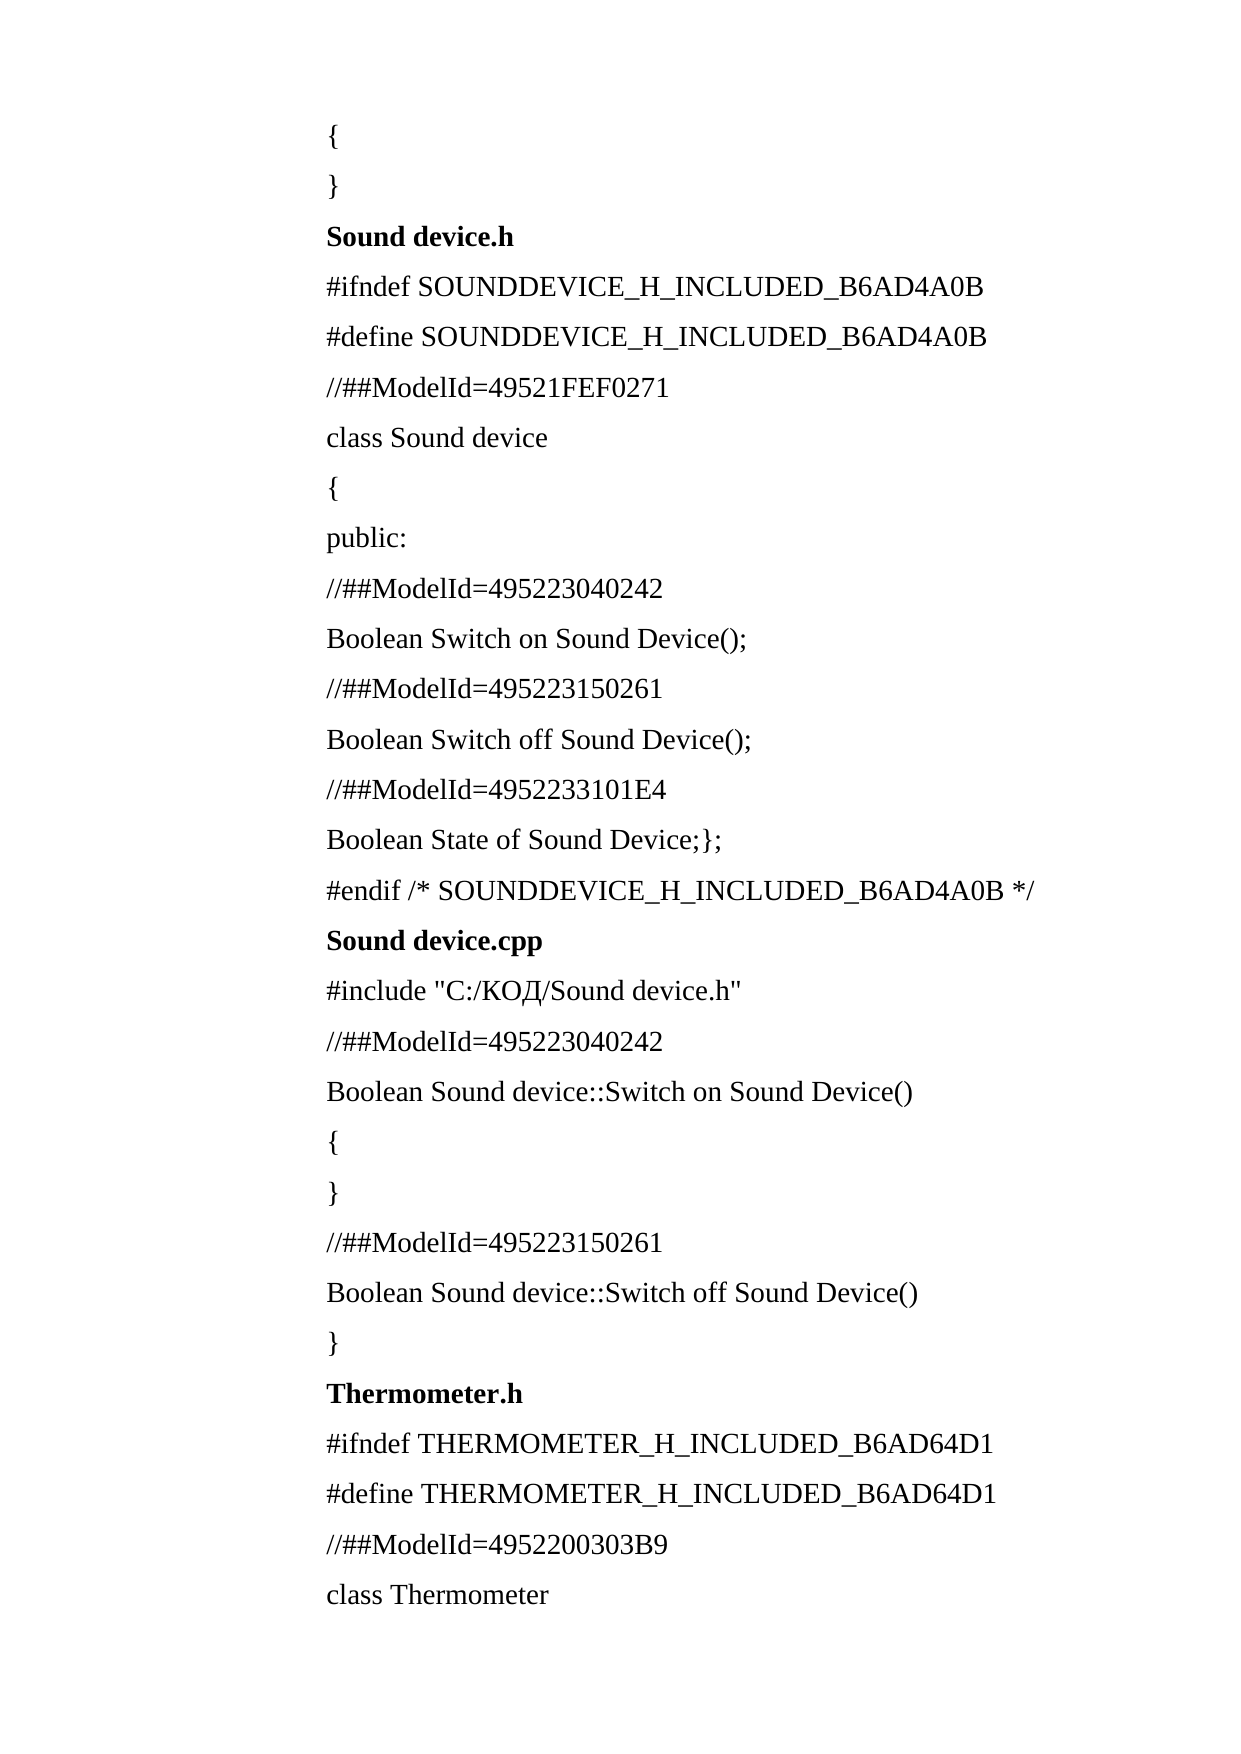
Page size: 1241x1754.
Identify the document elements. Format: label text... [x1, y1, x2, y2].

text #define SOUNDDEVICE_H_INCLUDED_B6AD4A0B [252, 319, 1152, 353]
text //##ModelId=495223040242 [252, 571, 1152, 604]
text } [252, 1175, 1152, 1208]
text Boolean Sound device::Switch off Sound Device() [252, 1275, 1152, 1309]
text //##ModelId=49521FEF0271 [252, 370, 1152, 403]
text } [252, 168, 1152, 202]
text //##ModelId=4952233101E4 [252, 772, 1152, 806]
text #define THERMOMETER_H_INCLUDED_B6AD64D1 [252, 1477, 1152, 1510]
text #ifndef SOUNDDEVICE_H_INCLUDED_B6AD4A0B [252, 269, 1152, 303]
text //##ModelId=495223040242 [252, 1024, 1152, 1057]
text } [252, 1326, 1152, 1359]
text { [252, 1124, 1152, 1158]
text { [252, 470, 1152, 504]
text class Thermometer [252, 1577, 1152, 1611]
text //##ModelId=4952200303B9 [252, 1527, 1152, 1560]
text class Sound device [252, 420, 1152, 453]
text Boolean Switch on Sound Device(); [252, 621, 1152, 655]
text //##ModelId=495223150261 [252, 672, 1152, 705]
text #include "C:/КОД/Sound device.h" [252, 973, 1152, 1007]
text #endif /* SOUNDDEVICE_H_INCLUDED_B6AD4A0B */ [252, 873, 1152, 906]
text Sound device.cpp [252, 923, 1152, 957]
text Boolean Sound device::Switch on Sound Device() [252, 1074, 1152, 1108]
text Sound device.h [252, 219, 1152, 252]
text #ifndef THERMOMETER_H_INCLUDED_B6AD64D1 [252, 1426, 1152, 1460]
text Boolean Switch off Sound Device(); [252, 722, 1152, 755]
text public: [252, 521, 1152, 554]
text Thermometer.h [252, 1376, 1152, 1409]
text Boolean State of Sound Device;}; [252, 822, 1152, 856]
text { [252, 118, 1152, 152]
text //##ModelId=495223150261 [252, 1225, 1152, 1258]
